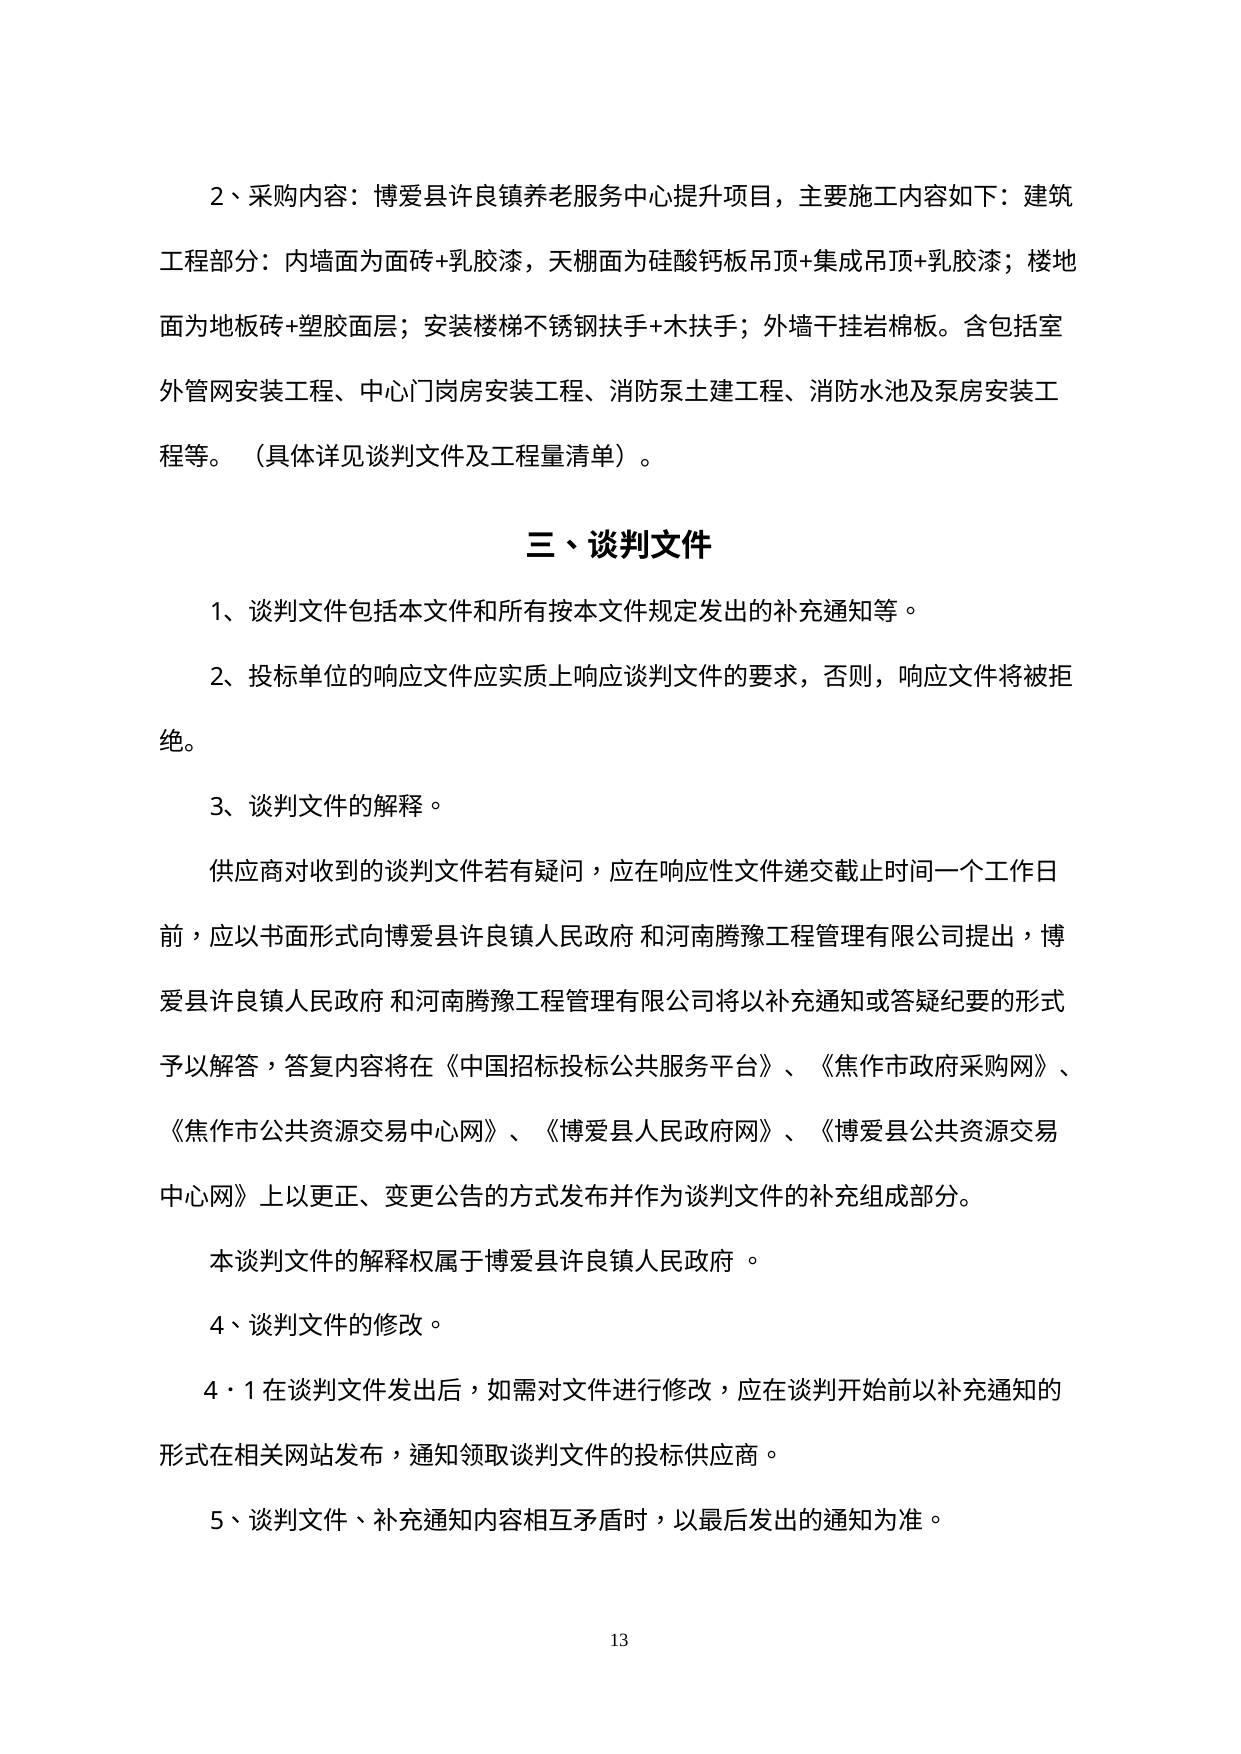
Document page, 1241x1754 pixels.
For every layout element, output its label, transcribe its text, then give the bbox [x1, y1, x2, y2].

text 本谈判文件的解释权属于博爱县许良镇人民政府 。 [159, 1227, 1078, 1292]
text 1、谈判文件包括本文件和所有按本文件规定发出的补充通知等。 [159, 577, 1078, 642]
text 2、采购内容：博爱县许良镇养老服务中心提升项目，主要施工内容如下：建筑工程部分：内墙面为面砖+乳胶漆，天棚面为硅酸钙板吊顶+集成吊顶+乳胶漆；楼地面为地板砖+塑胶面层；安装楼梯不锈钢扶手+木扶手；外墙干挂岩棉板。含包括室外管网安装工程、中心门岗房安装工程、消防泵土建工程、消防水池及泵房安装工程等。 （具体详见谈判文件及工程量清单）。 [159, 162, 1078, 487]
text 三、谈判文件 [159, 512, 1078, 577]
text 4、谈判文件的修改。 [159, 1292, 1078, 1357]
text 5、谈判文件、补充通知内容相互矛盾时，以最后发出的通知为准。 [159, 1487, 1078, 1552]
text 供应商对收到的谈判文件若有疑问，应在响应性文件递交截止时间一个工作日前，应以书面形式向博爱县许良镇人民政府 和河南腾豫工程管理有限公司提出，博爱县许良镇人民政府 和河南腾豫工程管理有限公司将以补充通知或答疑纪要的形式予以解答，答复内容将在《中国招标投标公共服务平台》、《焦作市政府采购网》、《焦作市公共资源交易中心网》、《博爱县人民政府网》、《博爱县公共资源交易中心网》上以更正、变更公告的方式发布并作为谈判文件的补充组成部分。 [159, 837, 1078, 1227]
text 2、投标单位的响应文件应实质上响应谈判文件的要求，否则，响应文件将被拒绝。 [159, 642, 1078, 772]
text 4．1在谈判文件发出后，如需对文件进行修改，应在谈判开始前以补充通知的形式在相关网站发布，通知领取谈判文件的投标供应商。 [159, 1357, 1078, 1487]
text 3、谈判文件的解释。 [159, 772, 1078, 837]
